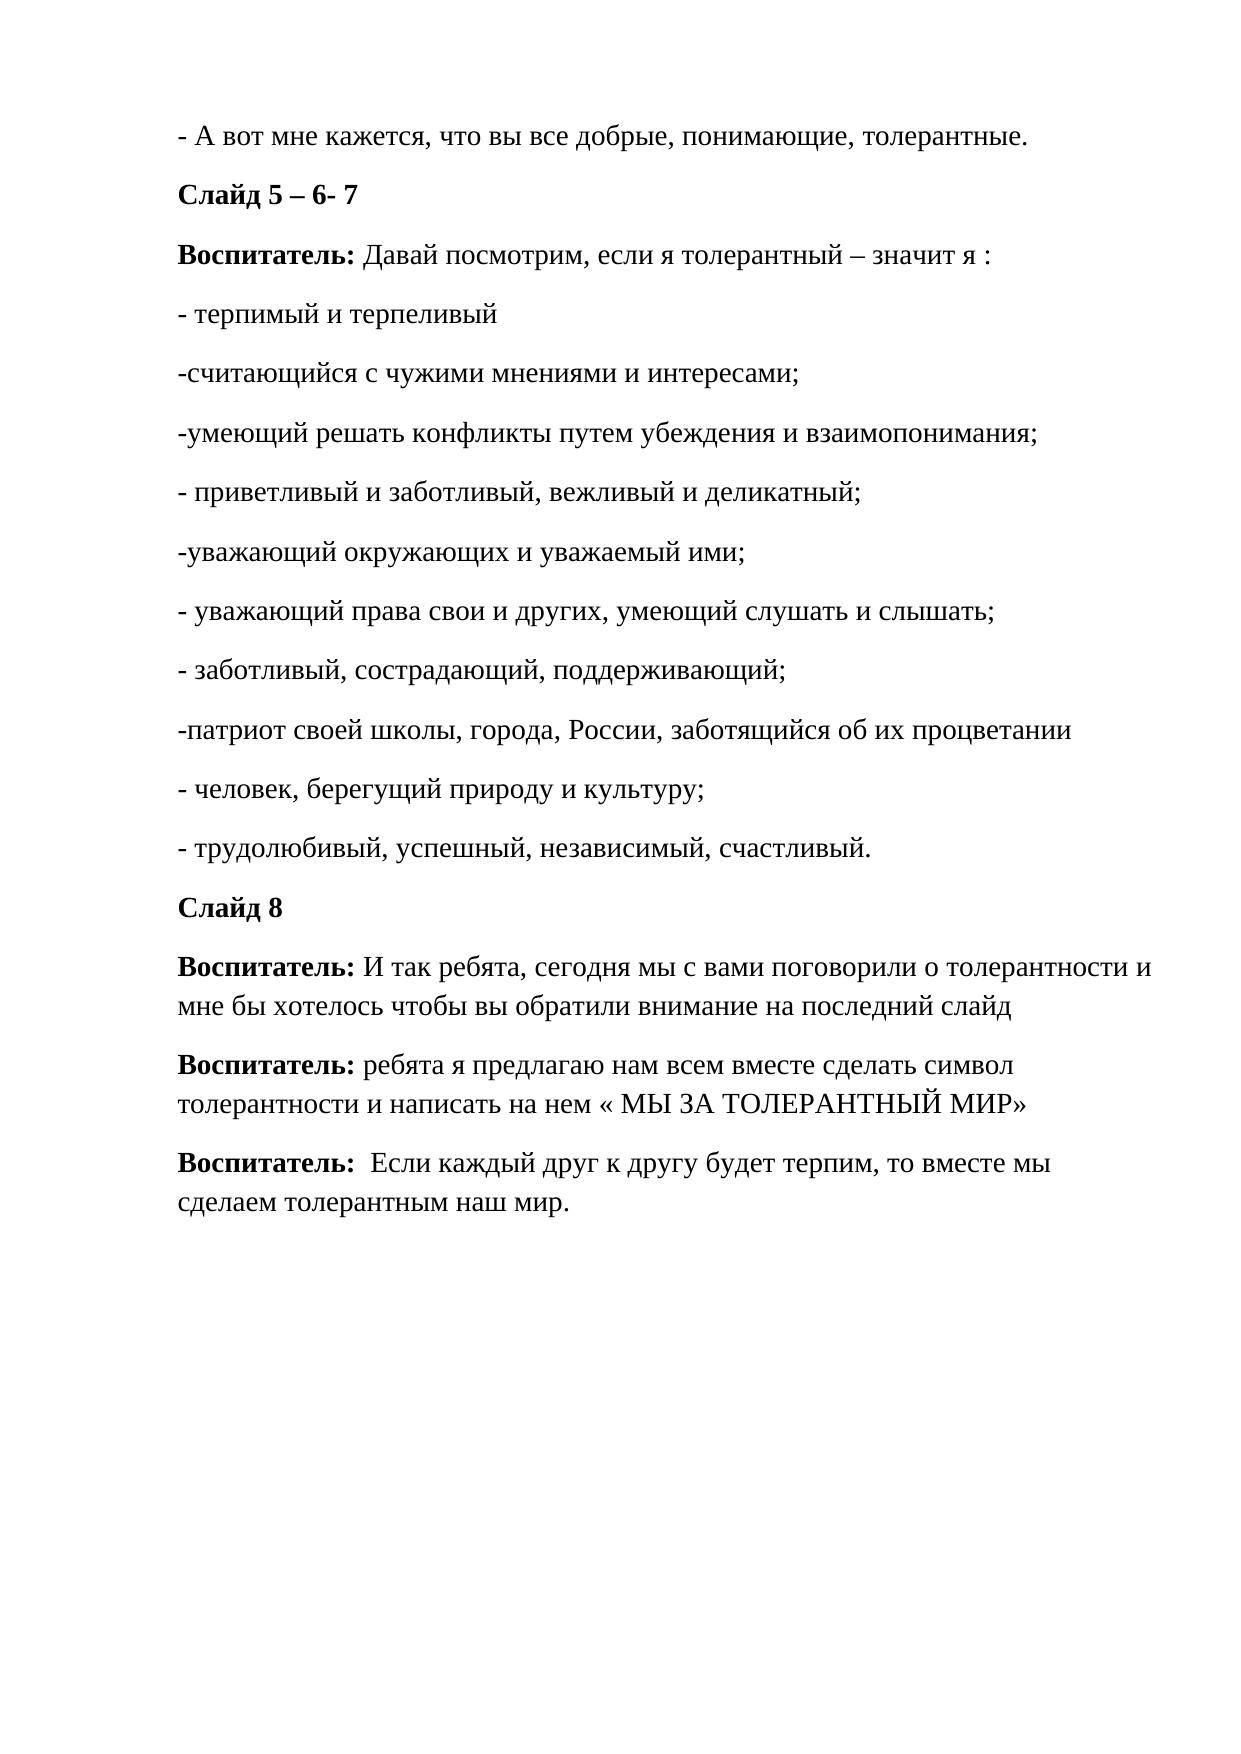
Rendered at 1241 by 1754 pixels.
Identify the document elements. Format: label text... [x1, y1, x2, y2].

text Воспитатель: Давай посмотрим, если я толерантный – значит я : [177, 237, 1152, 270]
text - заботливый, сострадающий, поддерживающий; [177, 652, 1152, 686]
text Воспитатель: Если каждый друг к другу будет терпим, то вместе мы сделаем толерантным наш мир. [177, 1145, 1152, 1217]
text Слайд 8 [177, 890, 1152, 923]
text Воспитатель: ребята я предлагаю нам всем вместе сделать символ толерантности и написать на нем « МЫ ЗА ТОЛЕРАНТНЫЙ МИР» [177, 1047, 1152, 1119]
text - уважающий права свои и других, умеющий слушать и слышать; [177, 593, 1152, 627]
text -уважающий окружающих и уважаемый ими; [177, 534, 1152, 567]
text -считающийся с чужими мнениями и интересами; [177, 356, 1152, 389]
text - терпимый и терпеливый [177, 296, 1152, 330]
text Слайд 5 – 6- 7 [177, 177, 1152, 211]
text - человек, берегущий природу и культуру; [177, 771, 1152, 805]
text -патриот своей школы, города, России, заботящийся об их процветании [177, 712, 1152, 745]
text -умеющий решать конфликты путем убеждения и взаимопонимания; [177, 415, 1152, 448]
text Воспитатель: И так ребята, сегодня мы с вами поговорили о толерантности и мне бы хотелось чтобы вы обратили внимание на последний слайд [177, 949, 1152, 1021]
text - А вот мне кажется, что вы все добрые, понимающие, толерантные. [177, 118, 1152, 152]
text - трудолюбивый, успешный, независимый, счастливый. [177, 831, 1152, 864]
text - приветливый и заботливый, вежливый и деликатный; [177, 474, 1152, 508]
